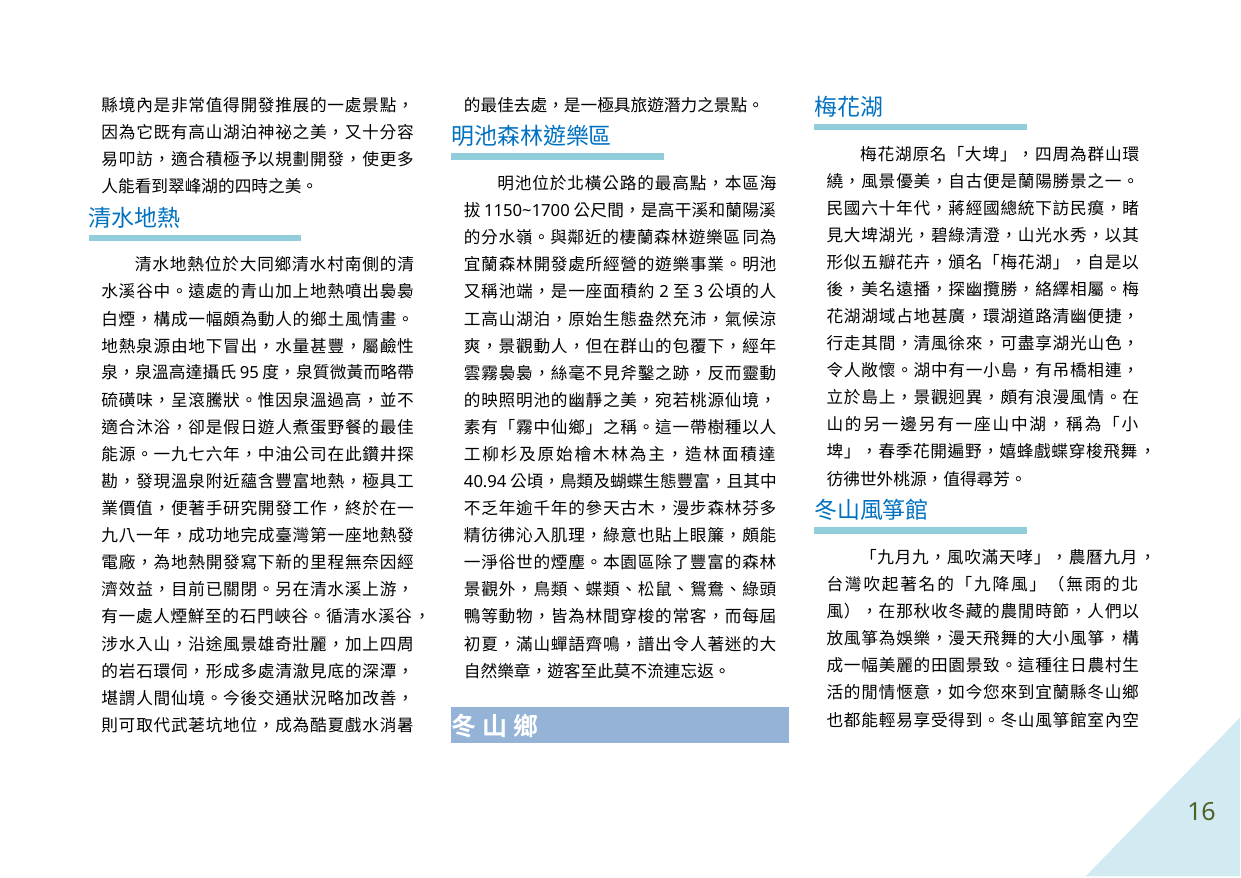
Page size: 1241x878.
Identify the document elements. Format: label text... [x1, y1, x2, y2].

subtitle 冬山鄉 [451, 707, 789, 743]
text 清水地熱位於大同鄉清水村南側的清水溪谷中。遠處的青山加上地熱噴出裊裊白煙，構成一幅頗為動人的鄉土風情畫。地熱泉源由地下冒出，水量甚豐，屬鹼性泉，泉溫高達攝氏95度，泉質微黃而略帶硫磺味，呈滾騰狀。惟因泉溫過高，並不適合沐浴，卻是假日遊人煮蛋野餐的最佳能源。一九七六年，中油公司在此鑽井探勘，發現溫泉附近蘊含豐富地熱，極具工業價值，便著手研究開發工作，終於在一九八一年，成功地完成臺灣第一座地熱發電廠，為地熱開發寫下新的里程無奈因經濟效益，目前已關閉。另在清水溪上游，有一處人煙鮮至的石門峽谷。循清水溪谷，涉水入山，沿途風景雄奇壯麗，加上四周的岩石環伺，形成多處清澈見底的深潭，堪謂人間仙境。今後交通狀況略加改善，則可取代武荖坑地位，成為酷夏戲水消暑的最佳去處，是一極具旅遊潛力之景點。 [101, 248, 414, 736]
subtitle 清水地熱 [89, 199, 301, 235]
text 明池位於北橫公路的最高點，本區海拔1150~1700公尺間，是高干溪和蘭陽溪的分水嶺。與鄰近的棲蘭森林遊樂區同為宜蘭森林開發處所經營的遊樂事業。明池又稱池端，是一座面積約2至3公頃的人工高山湖泊，原始生態盎然充沛，氣候涼爽，景觀動人，但在群山的包覆下，經年雲霧裊裊，絲毫不見斧鑿之跡，反而靈動的映照明池的幽靜之美，宛若桃源仙境，素有「霧中仙鄉」之稱。這一帶樹種以人工柳杉及原始檜木林為主，造林面積達40.94公頃，鳥類及蝴蝶生態豐富，且其中不乏年逾千年的參天古木，漫步森林芬多精彷彿沁入肌理，綠意也貼上眼簾，頗能一淨俗世的煙塵。本園區除了豐富的森林景觀外，鳥類、蝶類、松鼠、鴛鴦、綠頭鴨等動物，皆為林間穿梭的常客，而每屆初夏，滿山蟬語齊鳴，譜出令人著迷的大自然樂章，遊客至此莫不流連忘返。 [464, 167, 776, 682]
subtitle 明池森林遊樂區 [451, 118, 664, 153]
subtitle 冬山風箏館 [814, 492, 1027, 527]
subtitle 梅花湖 [814, 89, 1027, 124]
text 梅花湖原名「大埤」，四周為群山環繞，風景優美，自古便是蘭陽勝景之一。民國六十年代，蔣經國總統下訪民瘼，睹見大埤湖光，碧綠清澄，山光水秀，以其形似五瓣花卉，頒名「梅花湖」，自是以後，美名遠播，探幽攬勝，絡繹相屬。梅花湖湖域占地甚廣，環湖道路清幽便捷，行走其間，清風徐來，可盡享湖光山色，令人敞懷。湖中有一小島，有吊橋相連，立於島上，景觀迥異，頗有浪漫風情。在山的另一邊另有一座山中湖，稱為「小埤」，春季花開遍野，嬉蜂戲蝶穿梭飛舞，彷彿世外桃源，值得尋芳。 [826, 138, 1139, 490]
